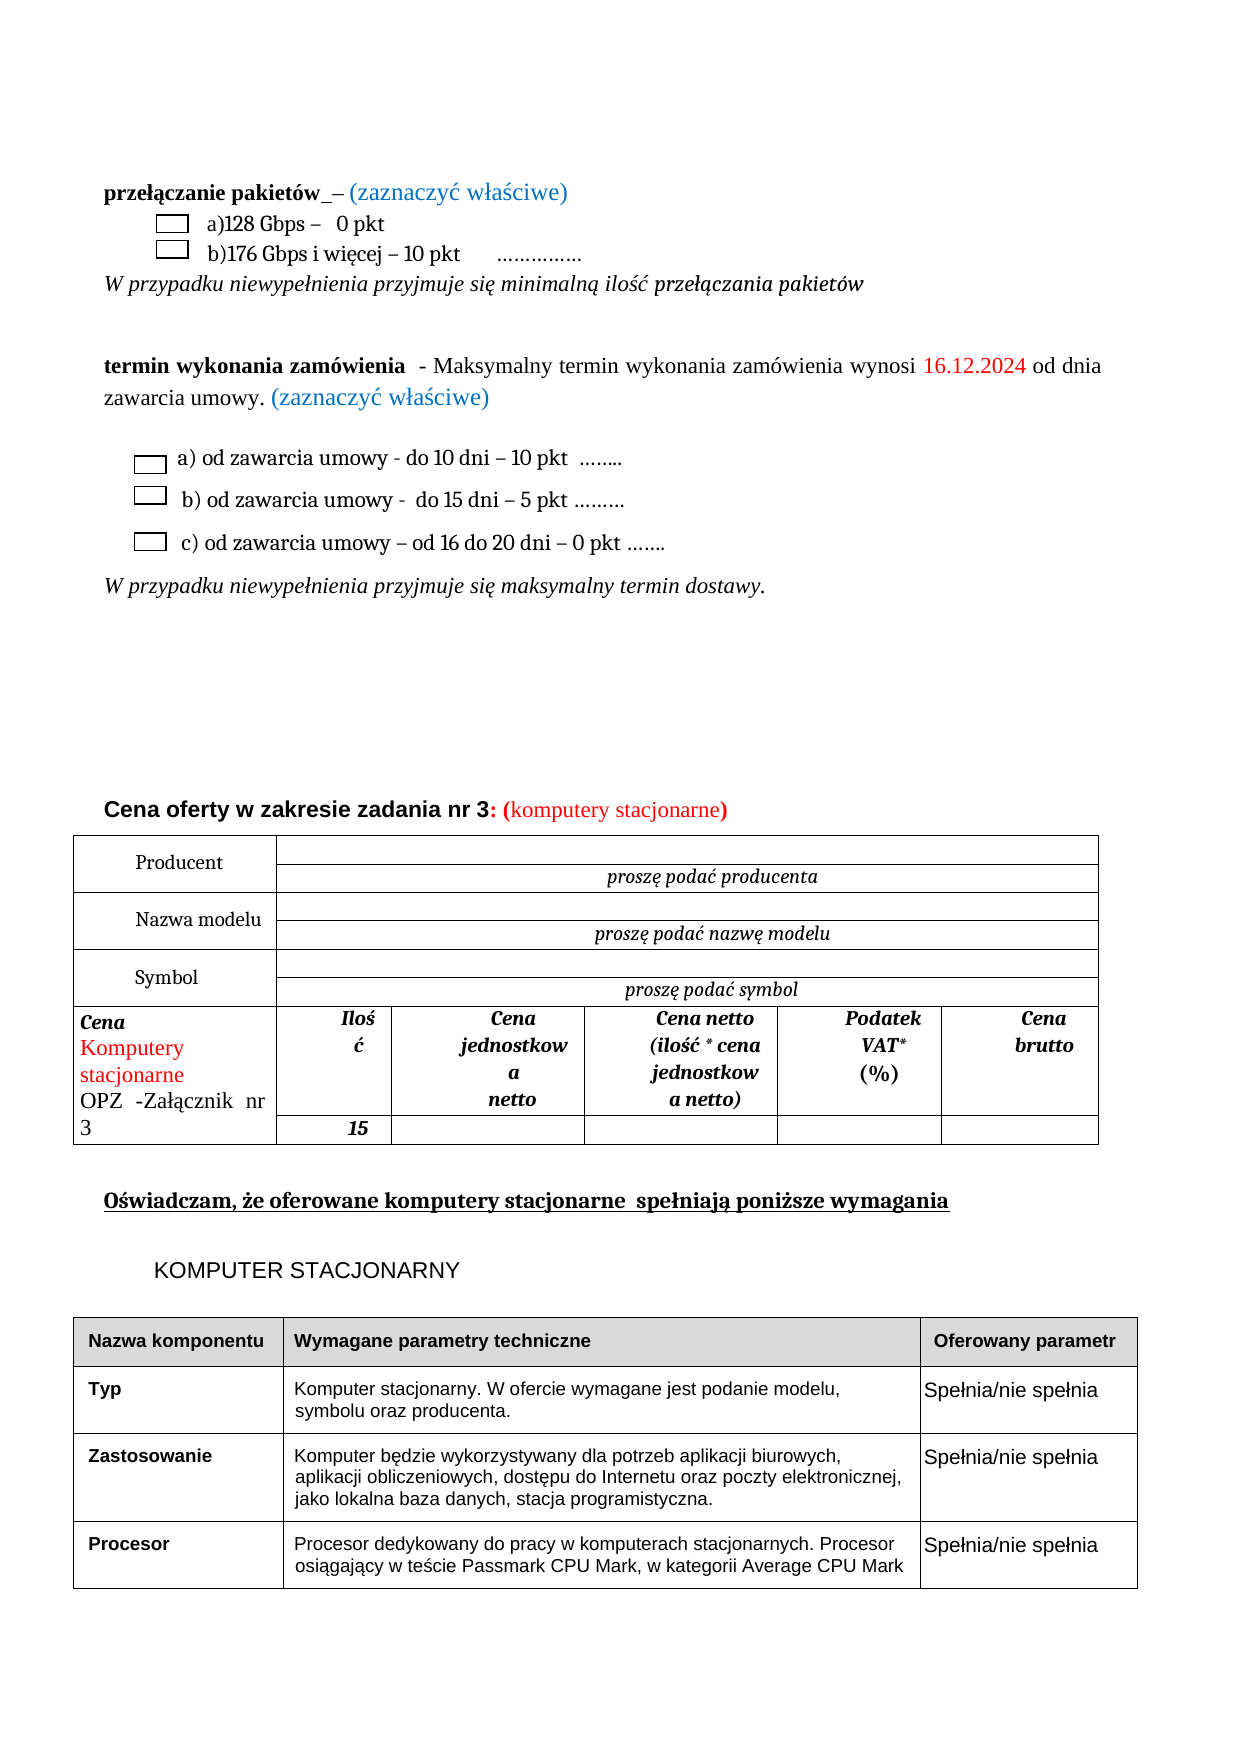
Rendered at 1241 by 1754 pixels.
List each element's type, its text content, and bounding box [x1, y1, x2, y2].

table_cell [942, 1116, 1098, 1144]
text b) od zawarcia umowy - do 15 dni – 5 pkt ……… [141, 487, 1101, 513]
table_cell proszę podać producenta [277, 865, 1098, 892]
text b)176 Gbps i więcej – 10 pkt …………… [207, 241, 1101, 267]
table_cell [284, 1522, 920, 1587]
table_cell [277, 950, 1098, 977]
table_cell proszę podać nazwę modelu [277, 921, 1098, 949]
text przełączanie pakietów – (zaznaczyć właściwe) [103, 177, 1101, 206]
table_cell Cena jednostkowa netto [392, 1007, 584, 1115]
table_cell Komputer będzie wykorzystywany dla potrzeb aplikacji biurowych, aplikacji obliczeniowych, dostępu do Internetu oraz poczty elektronicznej, jako lokalna baza danych, stacja programistyczna. [284, 1434, 920, 1521]
table_cell 15 [277, 1116, 391, 1144]
table_cell Cena Komputery stacjonarne OPZ -Załącznik nr 3 [74, 1007, 276, 1144]
table_cell Ilość [277, 1007, 391, 1115]
table_cell Zastosowanie [74, 1434, 283, 1521]
table_header Oferowany parametr [921, 1318, 1137, 1366]
table_cell proszę podać symbol [277, 978, 1098, 1006]
text a)128 Gbps – 0 pkt [103, 210, 1101, 237]
table_header [277, 836, 1098, 863]
table_header Wymagane parametry techniczne [284, 1318, 920, 1366]
text W przypadku niewypełnienia przyjmuje się maksymalny termin dostawy. [103, 572, 1107, 598]
table_cell Komputer stacjonarny. W ofercie wymagane jest podanie modelu, symbolu oraz producenta. [284, 1367, 920, 1432]
table_cell Procesor [74, 1522, 283, 1587]
table_cell [277, 893, 1098, 920]
table_cell Cena brutto [942, 1007, 1098, 1115]
table_cell [392, 1116, 584, 1144]
text Oświadczam, że oferowane komputery stacjonarne spełniają poniższe wymagania [103, 1188, 1107, 1214]
table_header Producent [74, 836, 276, 892]
text KOMPUTER STACJONARNY [153, 1257, 1107, 1284]
list a) od zawarcia umowy - do 10 dni – 10 pkt …….. [177, 445, 1101, 471]
table_cell Nazwa modelu [74, 893, 276, 949]
text termin wykonania zamówienia - Maksymalny termin wykonania zamówienia wynosi 16.12.2024 od dnia zawarcia umowy. (zaznaczyć właściwe) [103, 352, 1101, 411]
table_cell Spełnia/nie spełnia [921, 1522, 1137, 1587]
table_cell Spełnia/nie spełnia [921, 1367, 1137, 1432]
table_cell Symbol [74, 950, 276, 1006]
table_cell Spełnia/nie spełnia [921, 1434, 1137, 1521]
table_cell [585, 1116, 777, 1144]
table_header Nazwa komponentu [74, 1318, 283, 1366]
text W przypadku niewypełnienia przyjmuje się minimalną ilość przełączania pakietów [103, 271, 1101, 298]
table_cell Cena netto (ilość * cena jednostkowa netto) [585, 1007, 777, 1115]
table_cell Typ [74, 1367, 283, 1432]
text c) od zawarcia umowy – od 16 do 20 dni – 0 pkt ……. [141, 529, 1101, 556]
table_cell Podatek VAT* (%) [778, 1007, 941, 1115]
text Cena oferty w zakresie zadania nr 3: (komputery stacjonarne) [103, 796, 1107, 822]
table_cell [778, 1116, 941, 1144]
